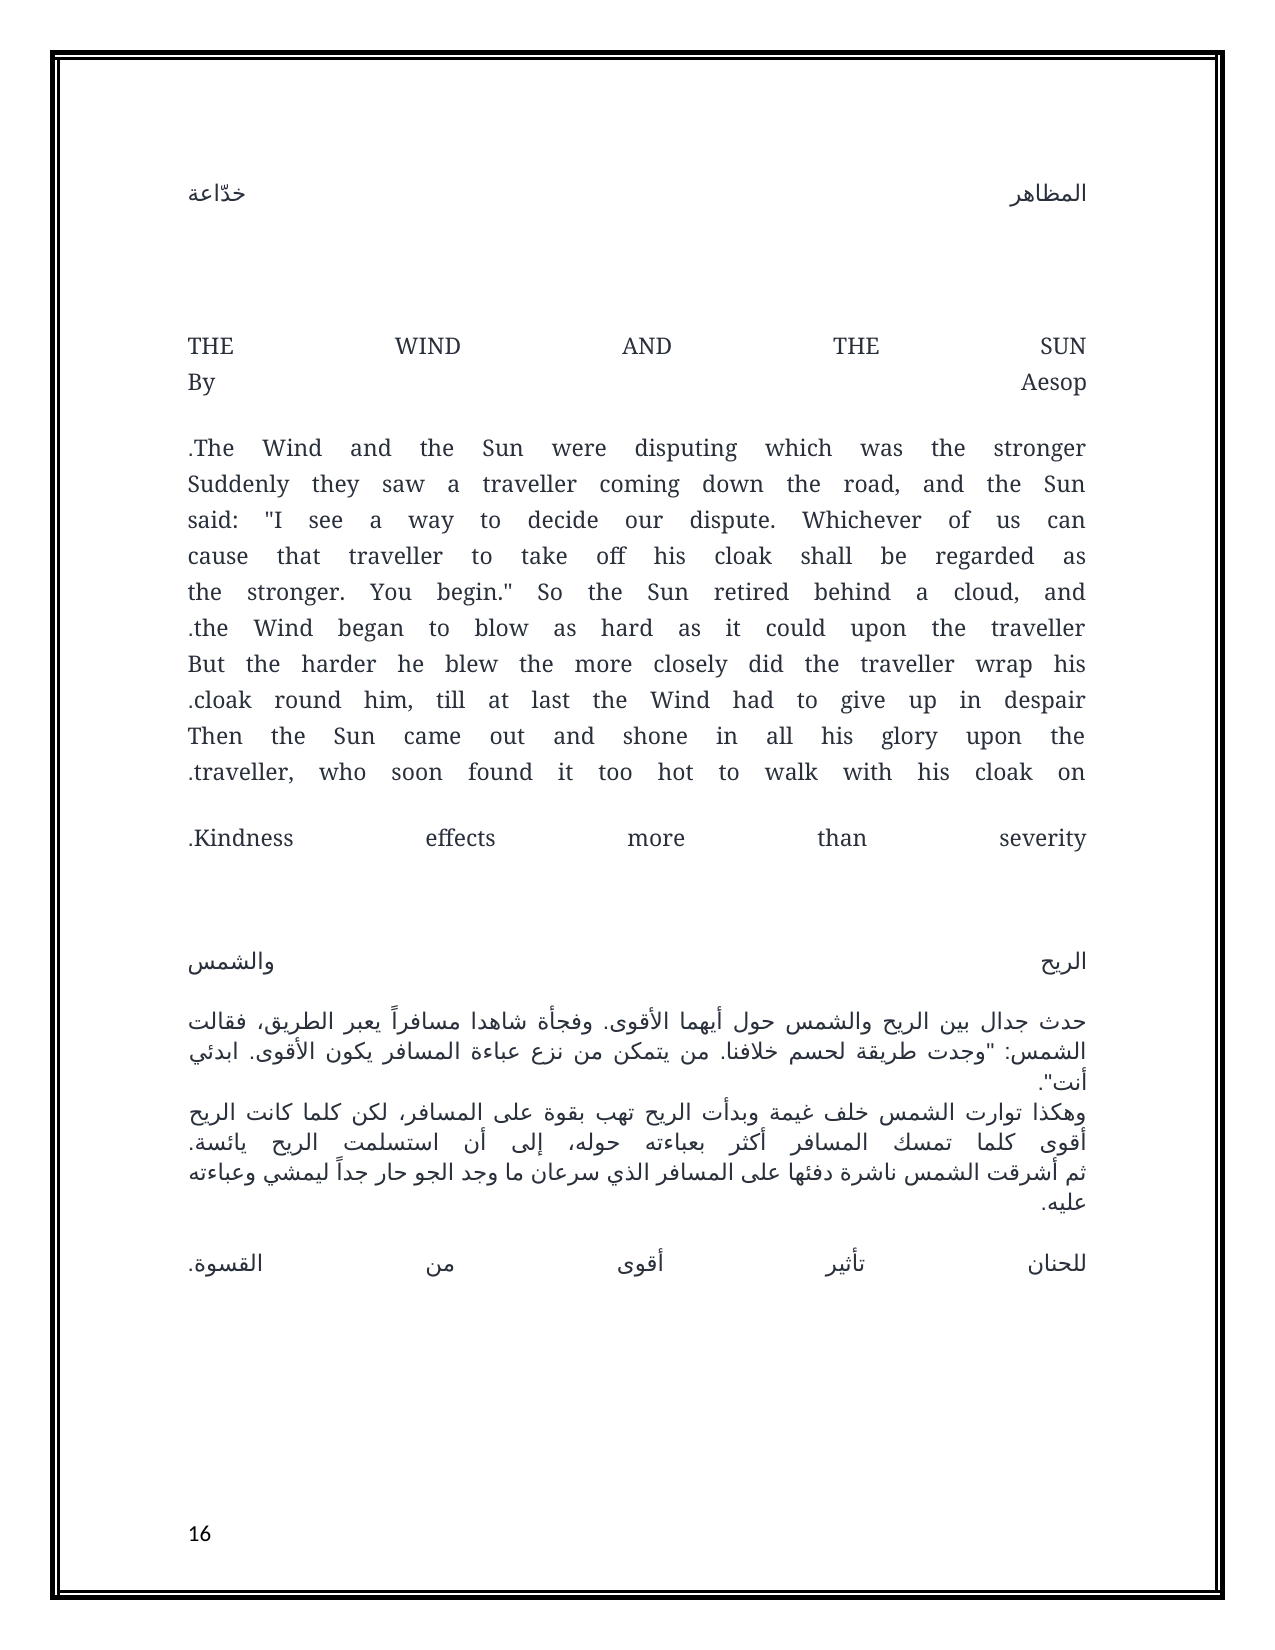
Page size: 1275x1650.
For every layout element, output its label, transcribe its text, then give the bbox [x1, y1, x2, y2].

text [188, 150, 1087, 239]
text THE WIND AND THE SUN By Aesop The Wind and the Sun were disputing which was the stronger. Suddenly they saw a traveller coming down the road, and the Sun said: "I see a way to decide our dispute. Whichever of us can cause that traveller to take off his cloak shall be regarded as the stronger. You begin." So the Sun retired behind a cloud, and the Wind began to blow as hard as it could upon the traveller. But the harder he blew the more closely did the traveller wrap his cloak round him, till at last the Wind had to give up in despair. Then the Sun came out and shone in all his glory upon the traveller, who soon found it too hot to walk with his cloak on. Kindness effects more than severity. الريح والشمس حدث جدال بين الريح والشمس حول أيهما الأقوى. وفجأة شاهدا مسافراً يعبر الطريق، فقالت الشمس: "وجدت طريقة لحسم خلافنا. من يتمكن من نزع عباءة المسافر يكون الأقوى. ابدئي أنت". وهكذا توارت الشمس خلف غيمة وبدأت الريح تهب بقوة على المسافر، لكن كلما كانت الريح أقوى كلما تمسك المسافر أكثر بعباءته حوله، إلى أن استسلمت الريح يائسة. ثم أشرقت الشمس ناشرة دفئها على المسافر الذي سرعان ما وجد الجو حار جداً ليمشي وعباءته عليه. للحنان تأثير أقوى من القسوة. [188, 330, 1087, 1338]
